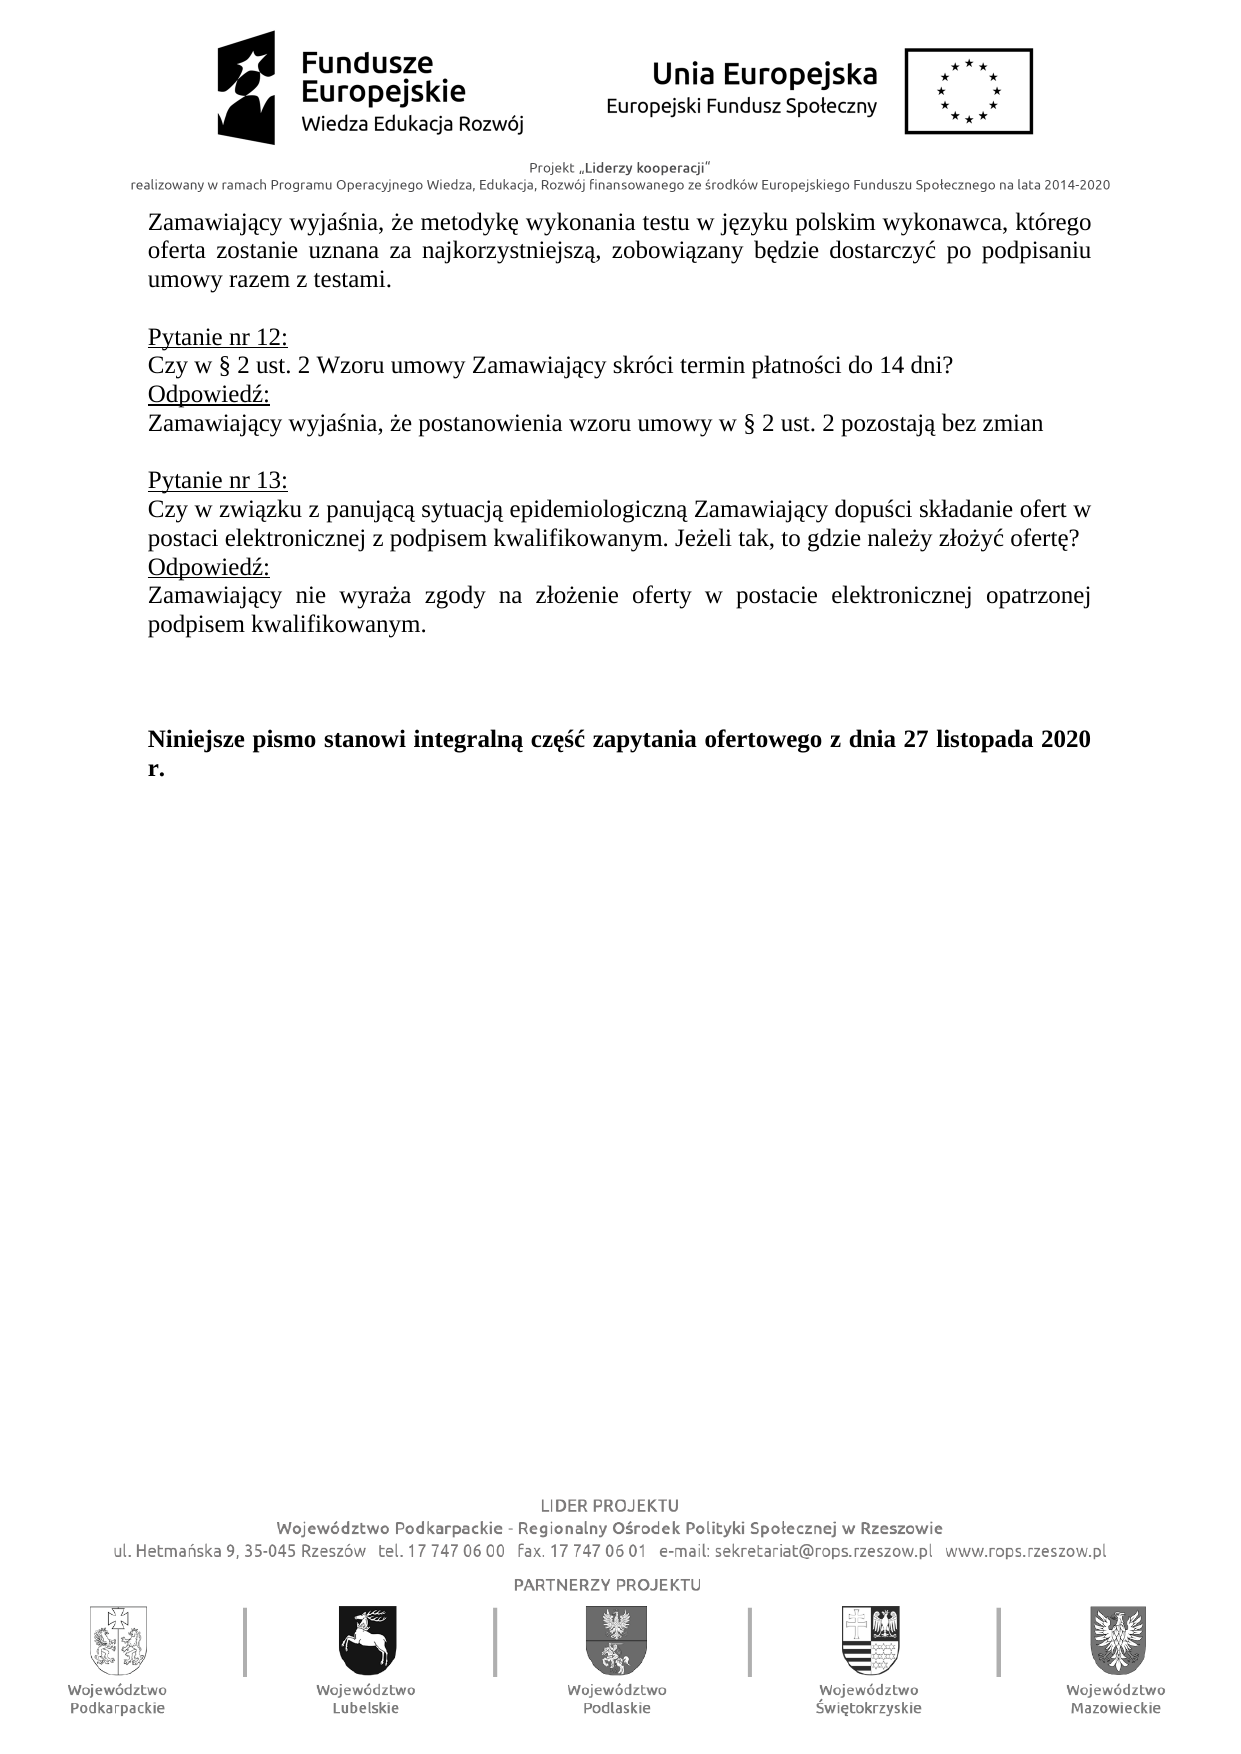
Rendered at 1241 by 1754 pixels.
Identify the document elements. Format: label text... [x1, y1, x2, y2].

text Pytanie nr 12: [148, 322, 1092, 351]
text Czy w związku z panującą sytuacją epidemiologiczną Zamawiający dopuści składanie ofert w postaci elektronicznej z podpisem kwalifikowanym. Jeżeli tak, to gdzie należy złożyć ofertę? [148, 494, 1092, 552]
picture [0, 12, 1241, 217]
text Zamawiający nie wyraża zgody na złożenie oferty w postacie elektronicznej opatrzonej podpisem kwalifikowanym. [148, 581, 1092, 638]
text Zamawiający wyjaśnia, że postanowienia wzoru umowy w § 2 ust. 2 pozostają bez zmian [148, 408, 1092, 437]
text Odpowiedź: [148, 379, 1092, 408]
text Odpowiedź: [148, 552, 1092, 581]
text Czy w § 2 ust. 2 Wzoru umowy Zamawiający skróci termin płatności do 14 dni? [148, 351, 1092, 379]
text Zamawiający wyjaśnia, że metodykę wykonania testu w języku polskim wykonawca, którego oferta zostanie uznana za najkorzystniejszą, zobowiązany będzie dostarczyć po podpisaniu umowy razem z testami. [148, 207, 1092, 293]
text Niniejsze pismo stanowi integralną część zapytania ofertowego z dnia 27 listopada 2020 r. [148, 724, 1092, 782]
text Pytanie nr 13: [148, 466, 1092, 494]
picture [0, 1485, 1235, 1747]
